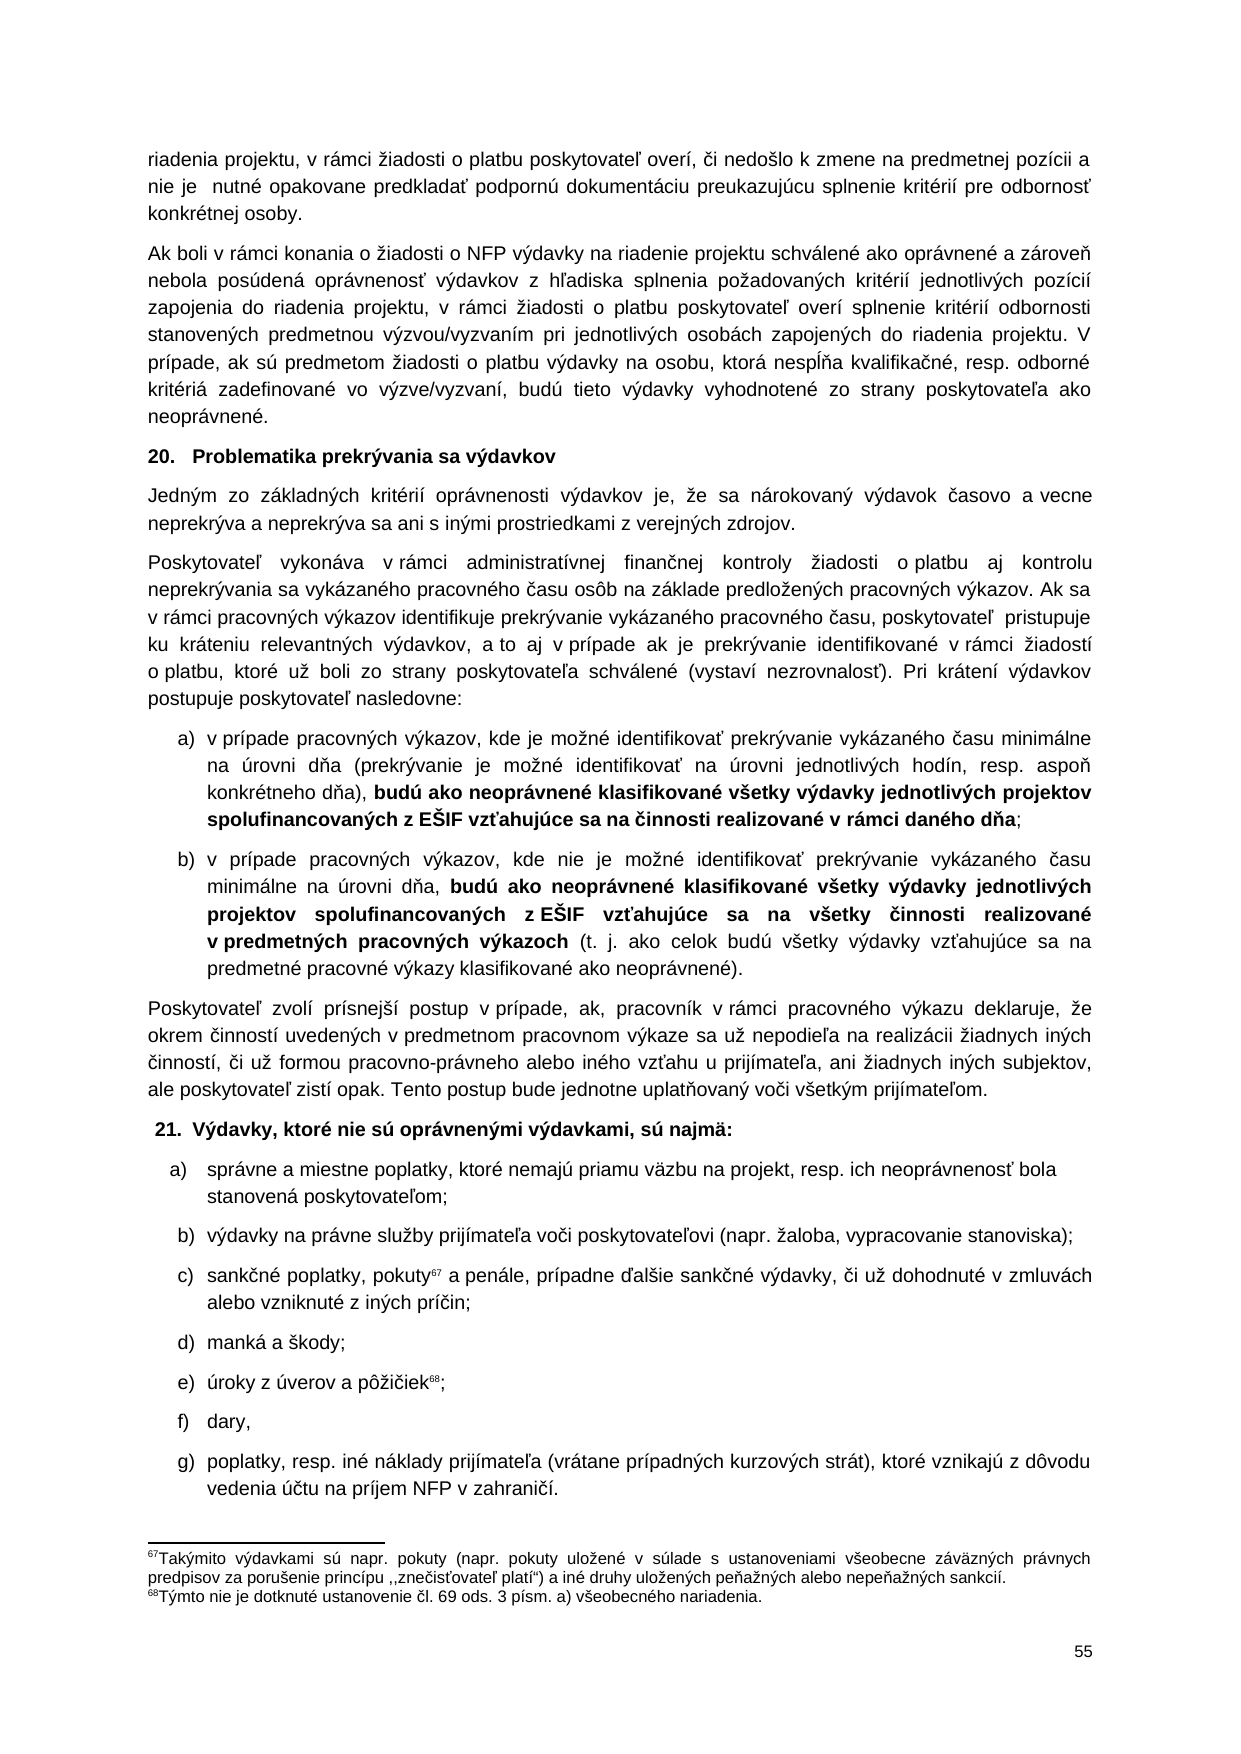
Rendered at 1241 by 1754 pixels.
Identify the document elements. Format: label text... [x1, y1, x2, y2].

text Poskytovateľ zvolí prísnejší postup v prípade, ak, pracovník v rámci pracovného výkazu deklaruje, že okrem činností uvedených v predmetnom pracovnom výkaze sa už nepodieľa na realizácii žiadnych iných činností, či už formou pracovno-právneho alebo iného vzťahu u prijímateľa, ani žiadnych iných subjektov, ale poskytovateľ zistí opak. Tento postup bude jednotne uplatňovaný voči všetkým prijímateľom. [148, 996, 1092, 1101]
text Jedným zo základných kritérií oprávnenosti výdavkov je, že sa nárokovaný výdavok časovo a vecne neprekrýva a neprekrýva sa ani s inými prostriedkami z verejných zdrojov. [148, 484, 1092, 534]
list úroky z úverov a pôžičiek; [177, 1371, 1092, 1393]
list Problematika prekrývania sa výdavkov [148, 444, 1092, 467]
text Ak boli v rámci konania o žiadosti o NFP výdavky na riadenie projektu schválené ako oprávnené a zároveň nebola posúdená oprávnenosť výdavkov z hľadiska splnenia požadovaných kritérií jednotlivých pozícií zapojenia do riadenia projektu, v rámci žiadosti o platbu poskytovateľ overí splnenie kritérií odbornosti stanovených predmetnou výzvou/vyzvaním pri jednotlivých osobách zapojených do riadenia projektu. V prípade, ak sú predmetom žiadosti o platbu výdavky na osobu, ktorá nespĺňa kvalifikačné, resp. odborné kritériá zadefinované vo výzve/vyzvaní, budú tieto výdavky vyhodnotené zo strany poskytovateľa ako neoprávnené. [148, 242, 1092, 428]
list sankčné poplatky, pokuty a penále, prípadne ďalšie sankčné výdavky, či už dohodnuté v zmluvách alebo vzniknuté z iných príčin; [177, 1264, 1092, 1314]
list v prípade pracovných výkazov, kde je možné identifikovať prekrývanie vykázaného času minimálne na úrovni dňa (prekrývanie je možné identifikovať na úrovni jednotlivých hodín, resp. aspoň konkrétneho dňa), budú ako neoprávnené klasifikované všetky výdavky jednotlivých projektov spolufinancovaných z EŠIF vzťahujúce sa na činnosti realizované v rámci daného dňa; [177, 727, 1092, 831]
list manká a škody; [177, 1331, 1092, 1353]
list výdavky na právne služby prijímateľa voči poskytovateľovi (napr. žaloba, vypracovanie stanoviska); [177, 1224, 1092, 1247]
list Výdavky, ktoré nie sú oprávnenými výdavkami, sú najmä: [154, 1118, 1092, 1140]
text Poskytovateľ vykonáva v rámci administratívnej finančnej kontroly žiadosti o platbu aj kontrolu neprekrývania sa vykázaného pracovného času osôb na základe predložených pracovných výkazov. Ak sa v rámci pracovných výkazov identifikuje prekrývanie vykázaného pracovného času, poskytovateľ pristupuje ku kráteniu relevantných výdavkov, a to aj v prípade ak je prekrývanie identifikované v rámci žiadostí o platbu, ktoré už boli zo strany poskytovateľa schválené (vystaví nezrovnalosť). Pri krátení výdavkov postupuje poskytovateľ nasledovne: [148, 551, 1092, 710]
list poplatky, resp. iné náklady prijímateľa (vrátane prípadných kurzových strát), ktoré vznikajú z dôvodu vedenia účtu na príjem NFP v zahraničí. [177, 1450, 1092, 1500]
list v prípade pracovných výkazov, kde nie je možné identifikovať prekrývanie vykázaného času minimálne na úrovni dňa, budú ako neoprávnené klasifikované všetky výdavky jednotlivých projektov spolufinancovaných z EŠIF vzťahujúce sa na všetky činnosti realizované v predmetných pracovných výkazoch (t. j. ako celok budú všetky výdavky vzťahujúce sa na predmetné pracovné výkazy klasifikované ako neoprávnené). [177, 848, 1092, 979]
list správne a miestne poplatky, ktoré nemajú priamu väzbu na projekt, resp. ich neoprávnenosť bola stanovená poskytovateľom; [169, 1157, 1092, 1207]
list dary, [177, 1410, 1092, 1433]
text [148, 148, 1092, 225]
